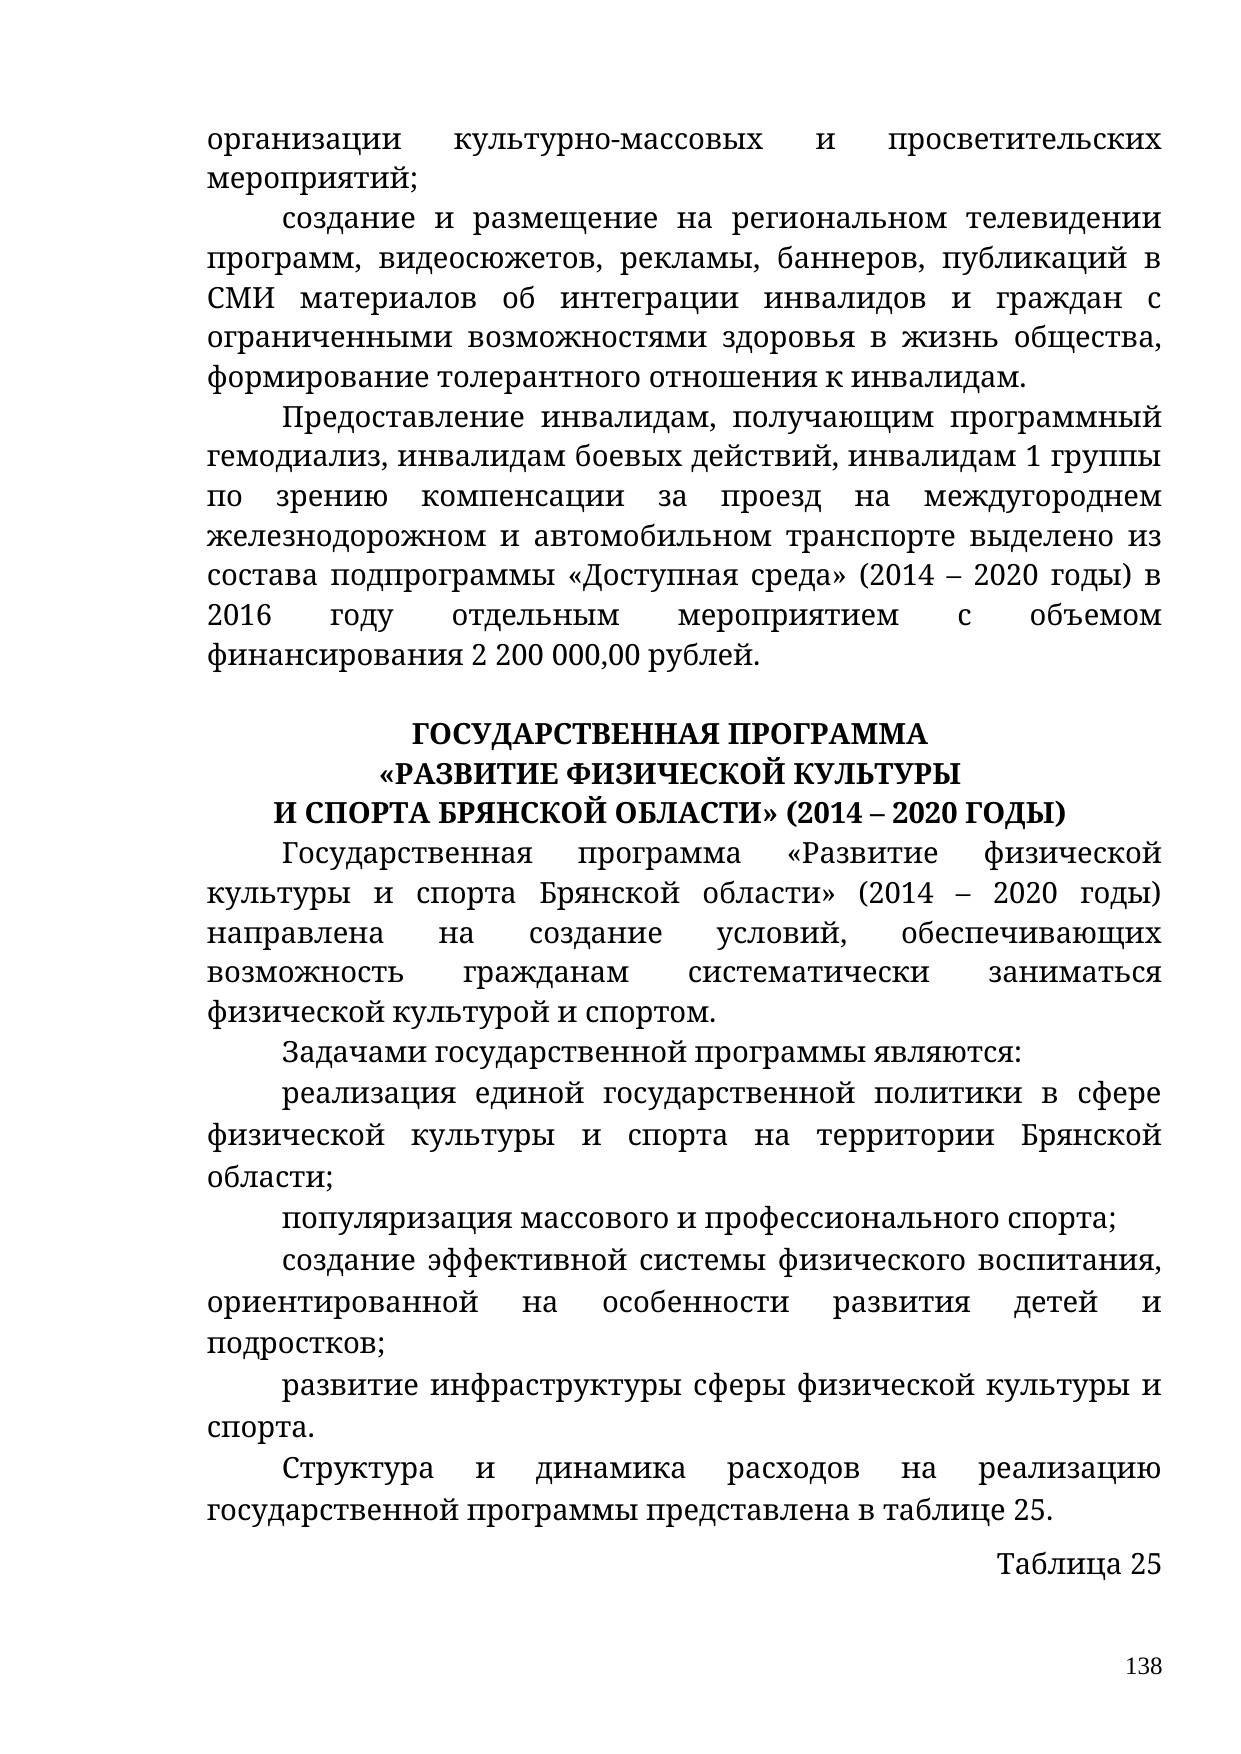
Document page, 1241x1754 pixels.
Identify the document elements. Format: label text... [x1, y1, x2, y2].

text Таблица 25 [207, 1543, 1162, 1583]
text Структура и динамика расходов на реализацию государственной программы представлена в таблице 25. [207, 1448, 1162, 1529]
text Государственная программа «Развитие физической культуры и спорта Брянской области» (2014 – 2020 годы) направлена на создание условий, обеспечивающих возможность гражданам систематически заниматься физической культурой и спортом. [207, 832, 1162, 1031]
text создание и размещение на региональном телевидении программ, видеосюжетов, рекламы, баннеров, публикаций в СМИ материалов об интеграции инвалидов и граждан с ограниченными возможностями здоровья в жизнь общества, формирование толерантного отношения к инвалидам. [207, 197, 1162, 396]
text создание эффективной системы физического воспитания, ориентированной на особенности развития детей и подростков; [207, 1239, 1162, 1362]
text Предоставление инвалидам, получающим программный гемодиализ, инвалидам боевых действий, инвалидам 1 группы по зрению компенсации за проезд на междугороднем железнодорожном и автомобильном транспорте выделено из состава подпрограммы «Доступная среда» (2014 – 2020 годы) в 2016 году отдельным мероприятием с объемом финансирования 2 200 000,00 рублей. [207, 396, 1162, 674]
text популяризация массового и профессионального спорта; [207, 1198, 1162, 1237]
text ГОСУДАРСТВЕННАЯ ПРОГРАММА «РАЗВИТИЕ ФИЗИЧЕСКОЙ КУЛЬТУРЫ И СПОРТА БРЯНСКОЙ ОБЛАСТИ» (2014 – 2020 ГОДЫ) [177, 713, 1162, 832]
text реализация единой государственной политики в сфере физической культуры и спорта на территории Брянской области; [207, 1073, 1162, 1196]
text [207, 118, 1162, 197]
text развитие инфраструктуры сферы физической культуры и спорта. [207, 1364, 1162, 1446]
text Задачами государственной программы являются: [207, 1031, 1162, 1071]
